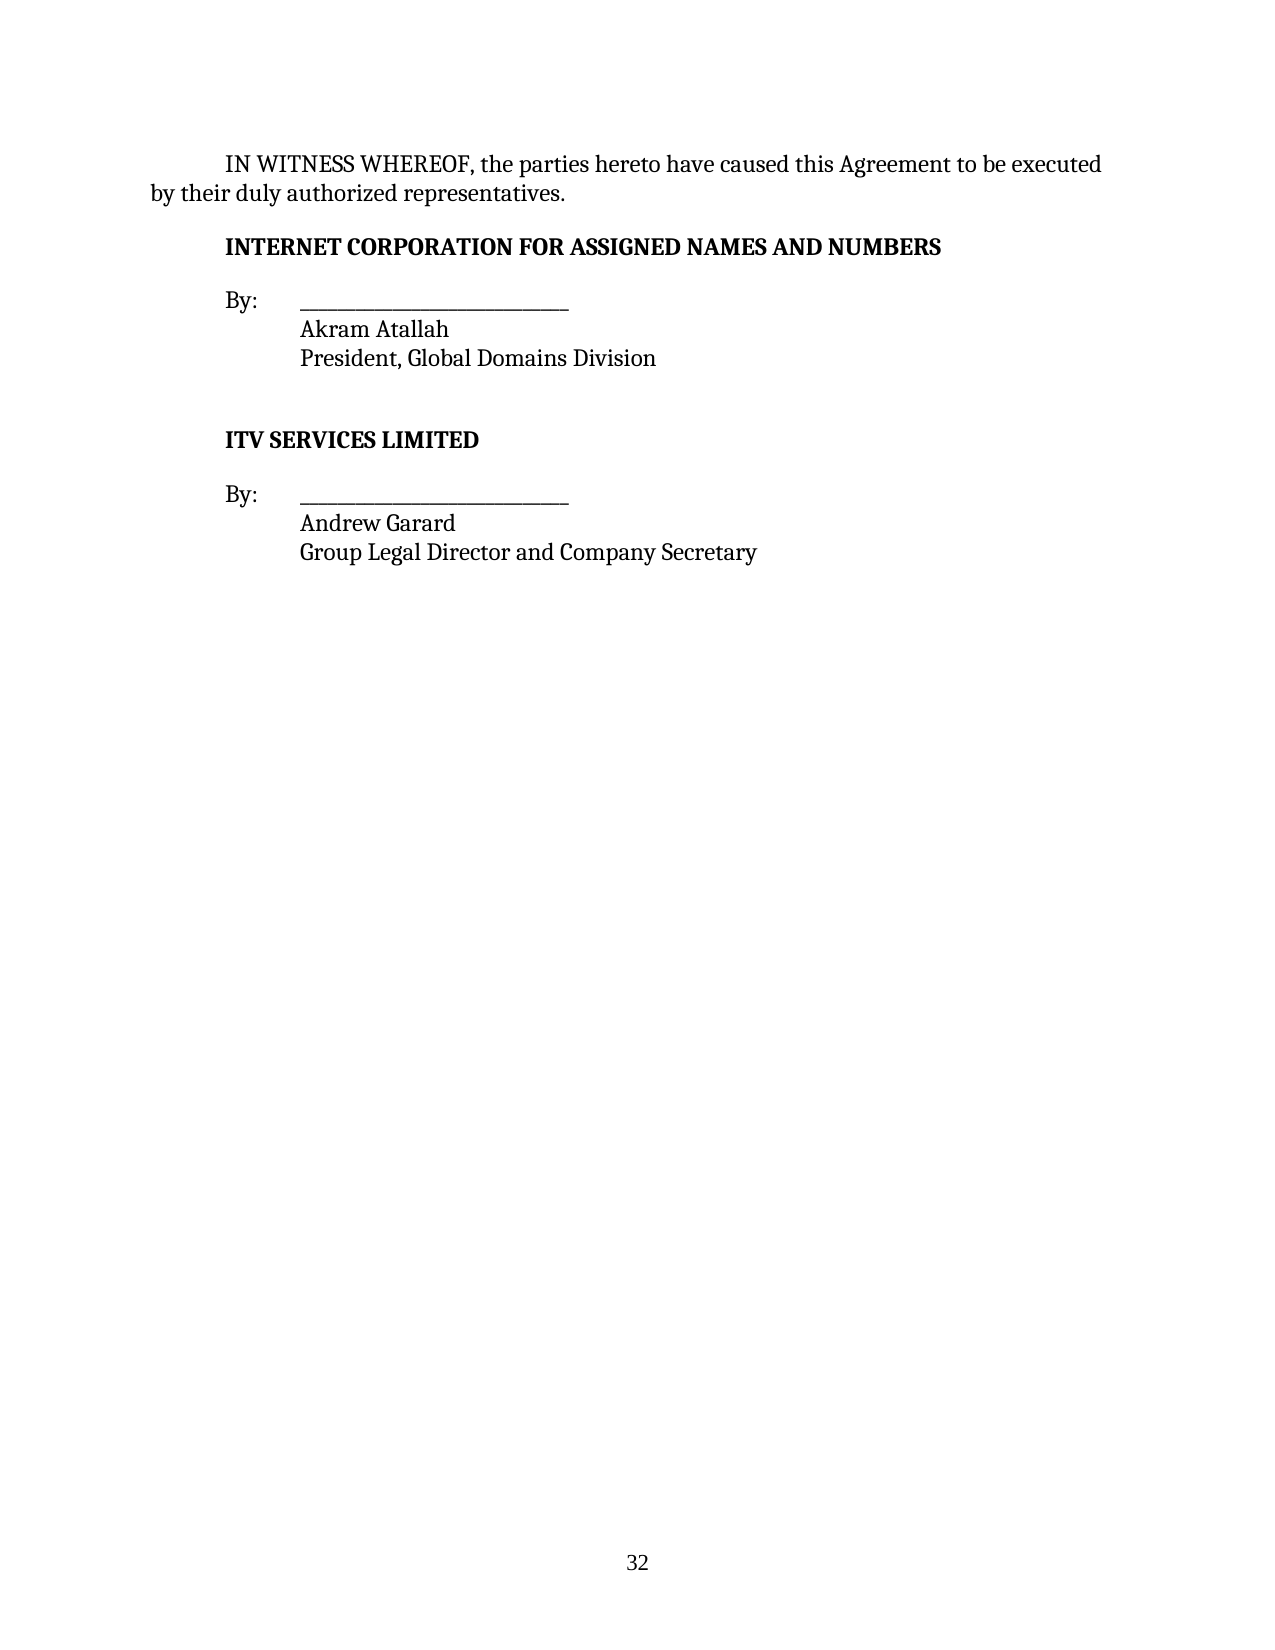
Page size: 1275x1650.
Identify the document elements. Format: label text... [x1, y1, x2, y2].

text INTERNET CORPORATION FOR ASSIGNED NAMES AND NUMBERS [150, 232, 1125, 261]
text ITV SERVICES LIMITED [150, 426, 1125, 455]
text By: _____________________________ Andrew Garard [225, 480, 1125, 537]
text Group Legal Director and Company Secretary [225, 537, 1125, 566]
text IN WITNESS WHEREOF, the parties hereto have caused this Agreement to be executed by their duly authorized representatives. [150, 150, 1125, 207]
text By: _____________________________ Akram Atallah President, Global Domains Division [225, 286, 1125, 401]
